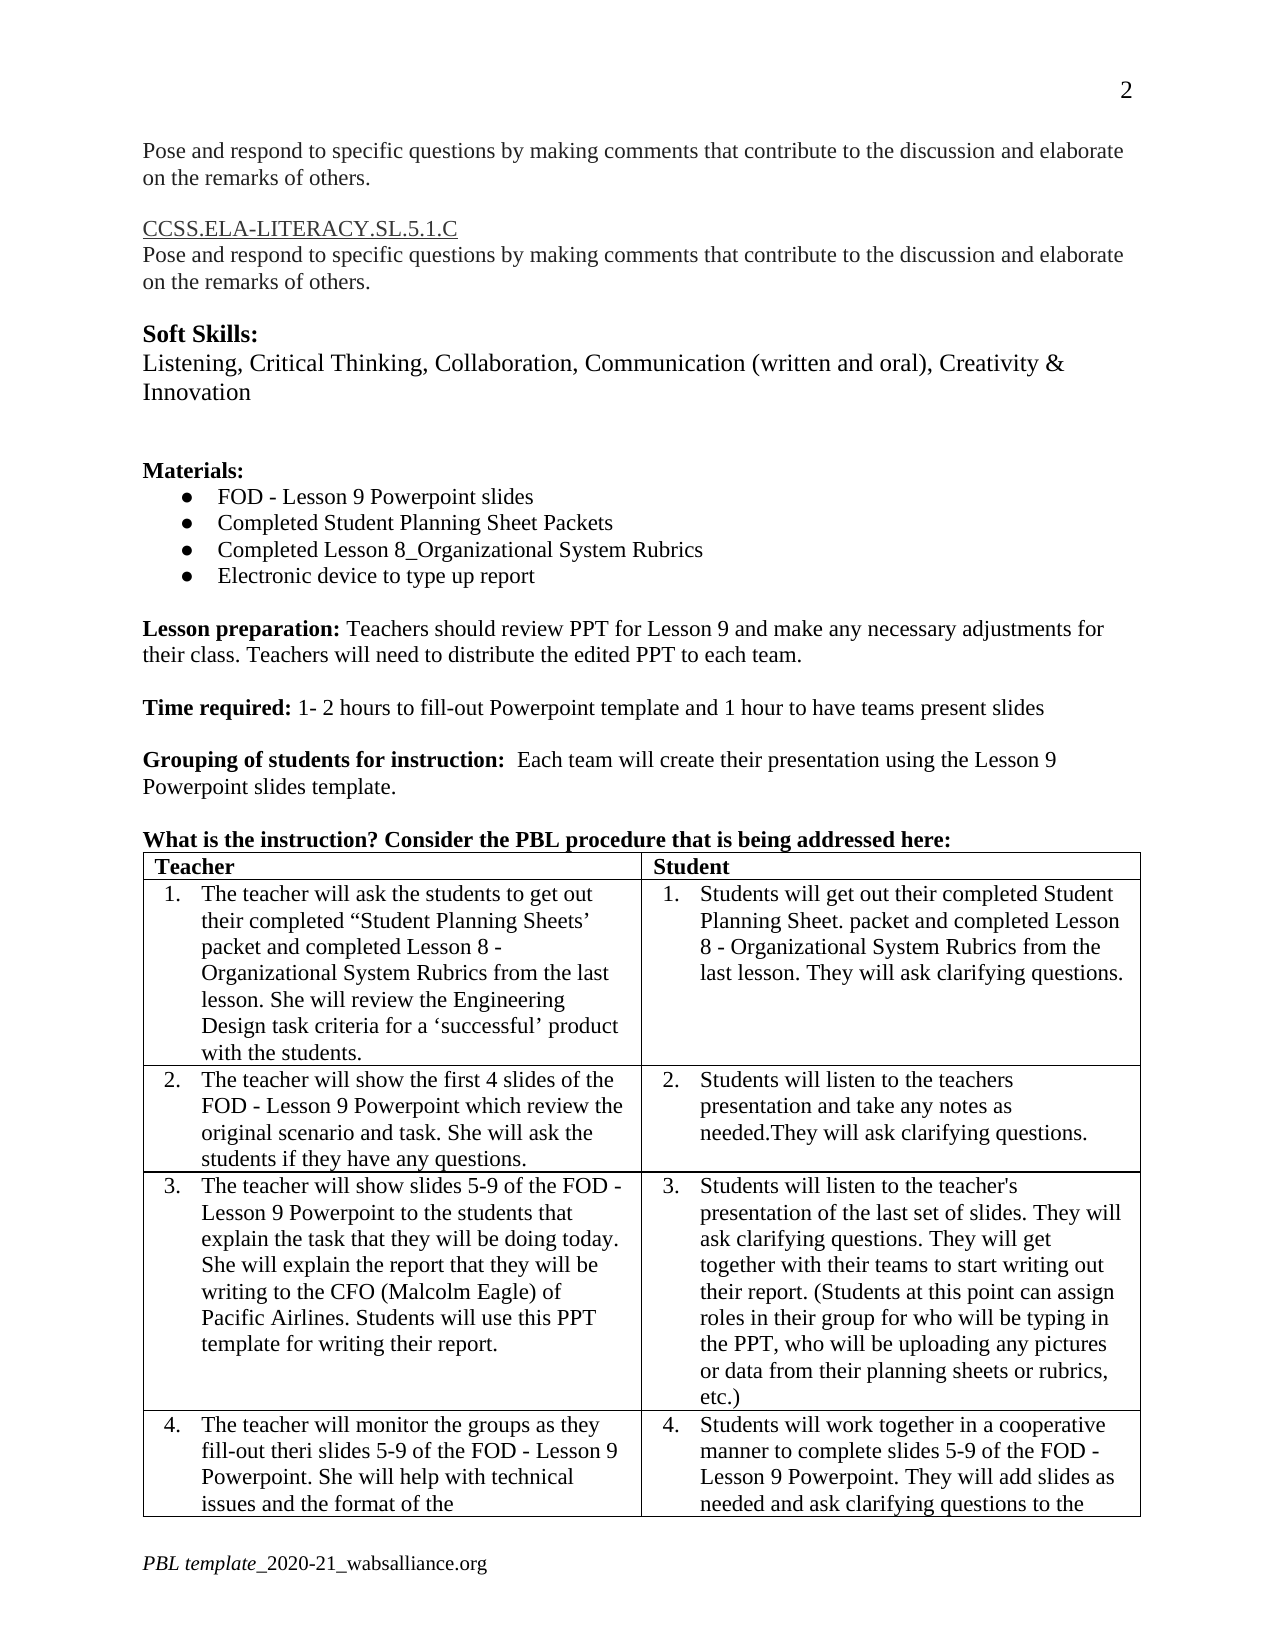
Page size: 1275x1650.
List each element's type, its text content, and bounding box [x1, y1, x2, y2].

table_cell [144, 1411, 641, 1516]
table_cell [642, 1411, 1140, 1516]
table_header Teacher [144, 853, 641, 879]
list FOD - Lesson 9 Powerpoint slides [180, 483, 1132, 509]
table_cell The teacher will ask the students to get out their completed “Student Planning Sheets’ packet and completed Lesson 8 - Organizational System Rubrics from the last lesson. She will review the Engineering Design task criteria for a ‘successful’ product with the students. [144, 880, 641, 1065]
table_cell Students will get out their completed Student Planning Sheet. packet and completed Lesson 8 - Organizational System Rubrics from the last lesson. They will ask clarifying questions. [642, 880, 1140, 1065]
table_cell Students will listen to the teachers presentation and take any notes as needed.They will ask clarifying questions. [642, 1066, 1140, 1171]
list Completed Student Planning Sheet Packets [180, 509, 1132, 536]
text CCSS.ELA-LITERACY.SL.5.1.C [142, 215, 1132, 241]
table_cell The teacher will show the first 4 slides of the FOD - Lesson 9 Powerpoint which review the original scenario and task. She will ask the students if they have any questions. [144, 1066, 641, 1171]
text Listening, Critical Thinking, Collaboration, Communication (written and oral), Creativity & Innovation [142, 348, 1132, 405]
text Soft Skills: [142, 319, 1132, 348]
text Pose and respond to specific questions by making comments that contribute to the discussion and elaborate on the remarks of others. [142, 137, 1132, 190]
table_cell Students will listen to the teacher's presentation of the last set of slides. They will ask clarifying questions. They will get together with their teams to start writing out their report. (Students at this point can assign roles in their group for who will be typing in the PPT, who will be uploading any pictures or data from their planning sheets or rubrics, etc.) [642, 1173, 1140, 1409]
text Time required: 1- 2 hours to fill-out Powerpoint template and 1 hour to have teams present slides [142, 694, 1132, 720]
table_header Student [642, 853, 1140, 879]
text Materials: [142, 457, 1132, 483]
table_cell The teacher will show slides 5-9 of the FOD - Lesson 9 Powerpoint to the students that explain the task that they will be doing today. She will explain the report that they will be writing to the CFO (Malcolm Eagle) of Pacific Airlines. Students will use this PPT template for writing their report. [144, 1173, 641, 1409]
text Grouping of students for instruction: Each team will create their presentation using the Lesson 9 Powerpoint slides template. [142, 747, 1132, 799]
list Completed Lesson 8_Organizational System Rubrics [180, 536, 1132, 562]
text Pose and respond to specific questions by making comments that contribute to the discussion and elaborate on the remarks of others. [142, 241, 1132, 294]
text What is the instruction? Consider the PBL procedure that is being addressed here: [142, 826, 1132, 852]
list Electronic device to type up report [180, 562, 1132, 588]
text Lesson preparation: Teachers should review PPT for Lesson 9 and make any necessary adjustments for their class. Teachers will need to distribute the edited PPT to each team. [142, 615, 1132, 667]
